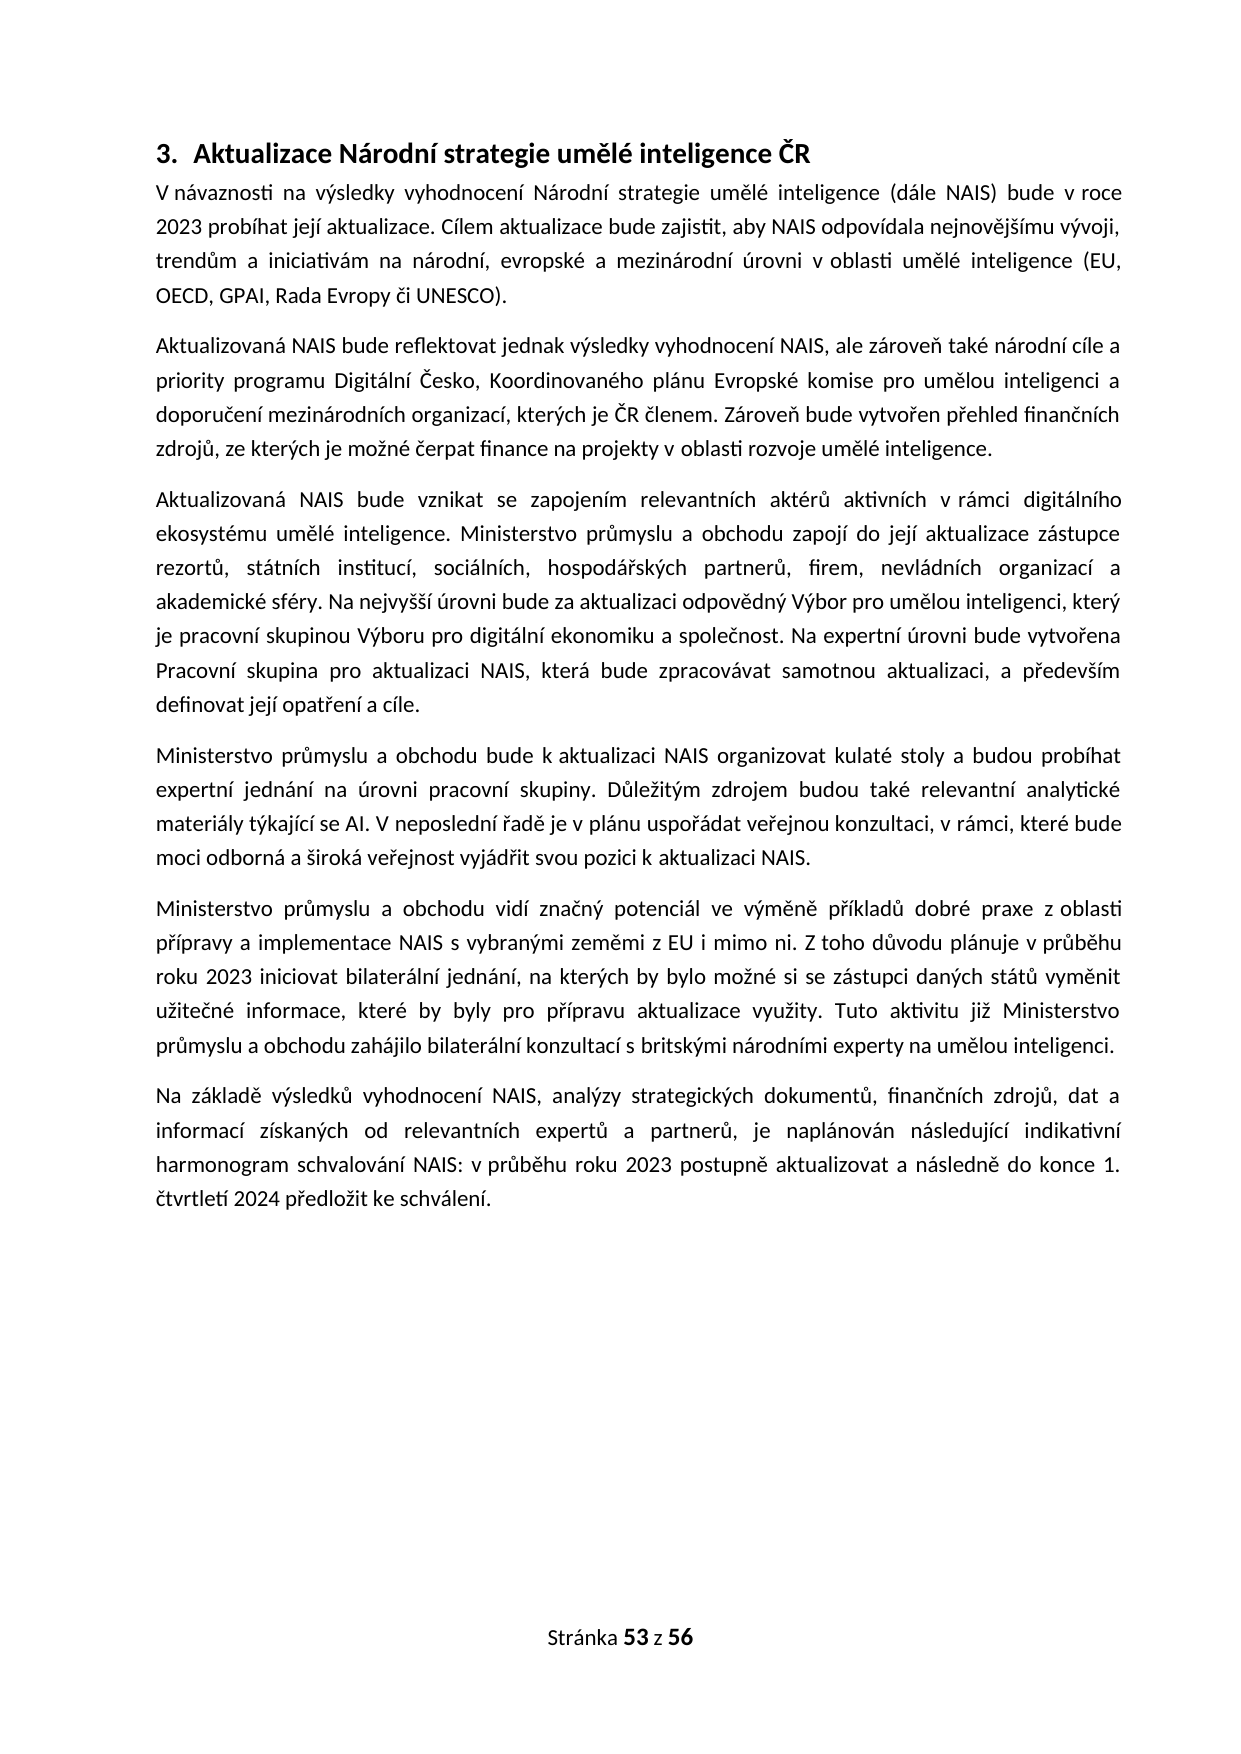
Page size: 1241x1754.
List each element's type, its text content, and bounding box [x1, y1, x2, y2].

text V návaznosti na výsledky vyhodnocení Národní strategie umělé inteligence (dále NAIS) bude v roce 2023 probíhat její aktualizace. Cílem aktualizace bude zajistit, aby NAIS odpovídala nejnovějšímu vývoji, trendům a iniciativám na národní, evropské a mezinárodní úrovni v oblasti umělé inteligence (EU, OECD, GPAI, Rada Evropy či UNESCO). [156, 178, 1122, 309]
text Ministerstvo průmyslu a obchodu vidí značný potenciál ve výměně příkladů dobré praxe z oblasti přípravy a implementace NAIS s vybranými zeměmi z EU i mimo ni. Z toho důvodu plánuje v průběhu roku 2023 iniciovat bilaterální jednání, na kterých by bylo možné si se zástupci daných států vyměnit užitečné informace, které by byly pro přípravu aktualizace využity. Tuto aktivitu již Ministerstvo průmyslu a obchodu zahájilo bilaterální konzultací s britskými národními experty na umělou inteligenci. [156, 894, 1122, 1059]
text Aktualizovaná NAIS bude vznikat se zapojením relevantních aktérů aktivních v rámci digitálního ekosystému umělé inteligence. Ministerstvo průmyslu a obchodu zapojí do její aktualizace zástupce rezortů, státních institucí, sociálních, hospodářských partnerů, firem, nevládních organizací a akademické sféry. Na nejvyšší úrovni bude za aktualizaci odpovědný Výbor pro umělou inteligenci, který je pracovní skupinou Výboru pro digitální ekonomiku a společnost. Na expertní úrovni bude vytvořena Pracovní skupina pro aktualizaci NAIS, která bude zpracovávat samotnou aktualizaci, a především definovat její opatření a cíle. [156, 485, 1122, 718]
text Na základě výsledků vyhodnocení NAIS, analýzy strategických dokumentů, finančních zdrojů, dat a informací získaných od relevantních expertů a partnerů, je naplánován následující indikativní harmonogram schvalování NAIS: v průběhu roku 2023 postupně aktualizovat a následně do konce 1. čtvrtletí 2024 předložit ke schválení. [156, 1082, 1122, 1212]
text Aktualizovaná NAIS bude reflektovat jednak výsledky vyhodnocení NAIS, ale zároveň také národní cíle a priority programu Digitální Česko, Koordinovaného plánu Evropské komise pro umělou inteligenci a doporučení mezinárodních organizací, kterých je ČR členem. Zároveň bude vytvořen přehled finančních zdrojů, ze kterých je možné čerpat finance na projekty v oblasti rozvoje umělé inteligence. [156, 332, 1122, 462]
text Ministerstvo průmyslu a obchodu bude k aktualizaci NAIS organizovat kulaté stoly a budou probíhat expertní jednání na úrovni pracovní skupiny. Důležitým zdrojem budou také relevantní analytické materiály týkající se AI. V neposlední řadě je v plánu uspořádat veřejnou konzultaci, v rámci, které bude moci odborná a široká veřejnost vyjádřit svou pozici k aktualizaci NAIS. [156, 741, 1122, 871]
subtitle Aktualizace Národní strategie umělé inteligence ČR [156, 135, 1122, 170]
